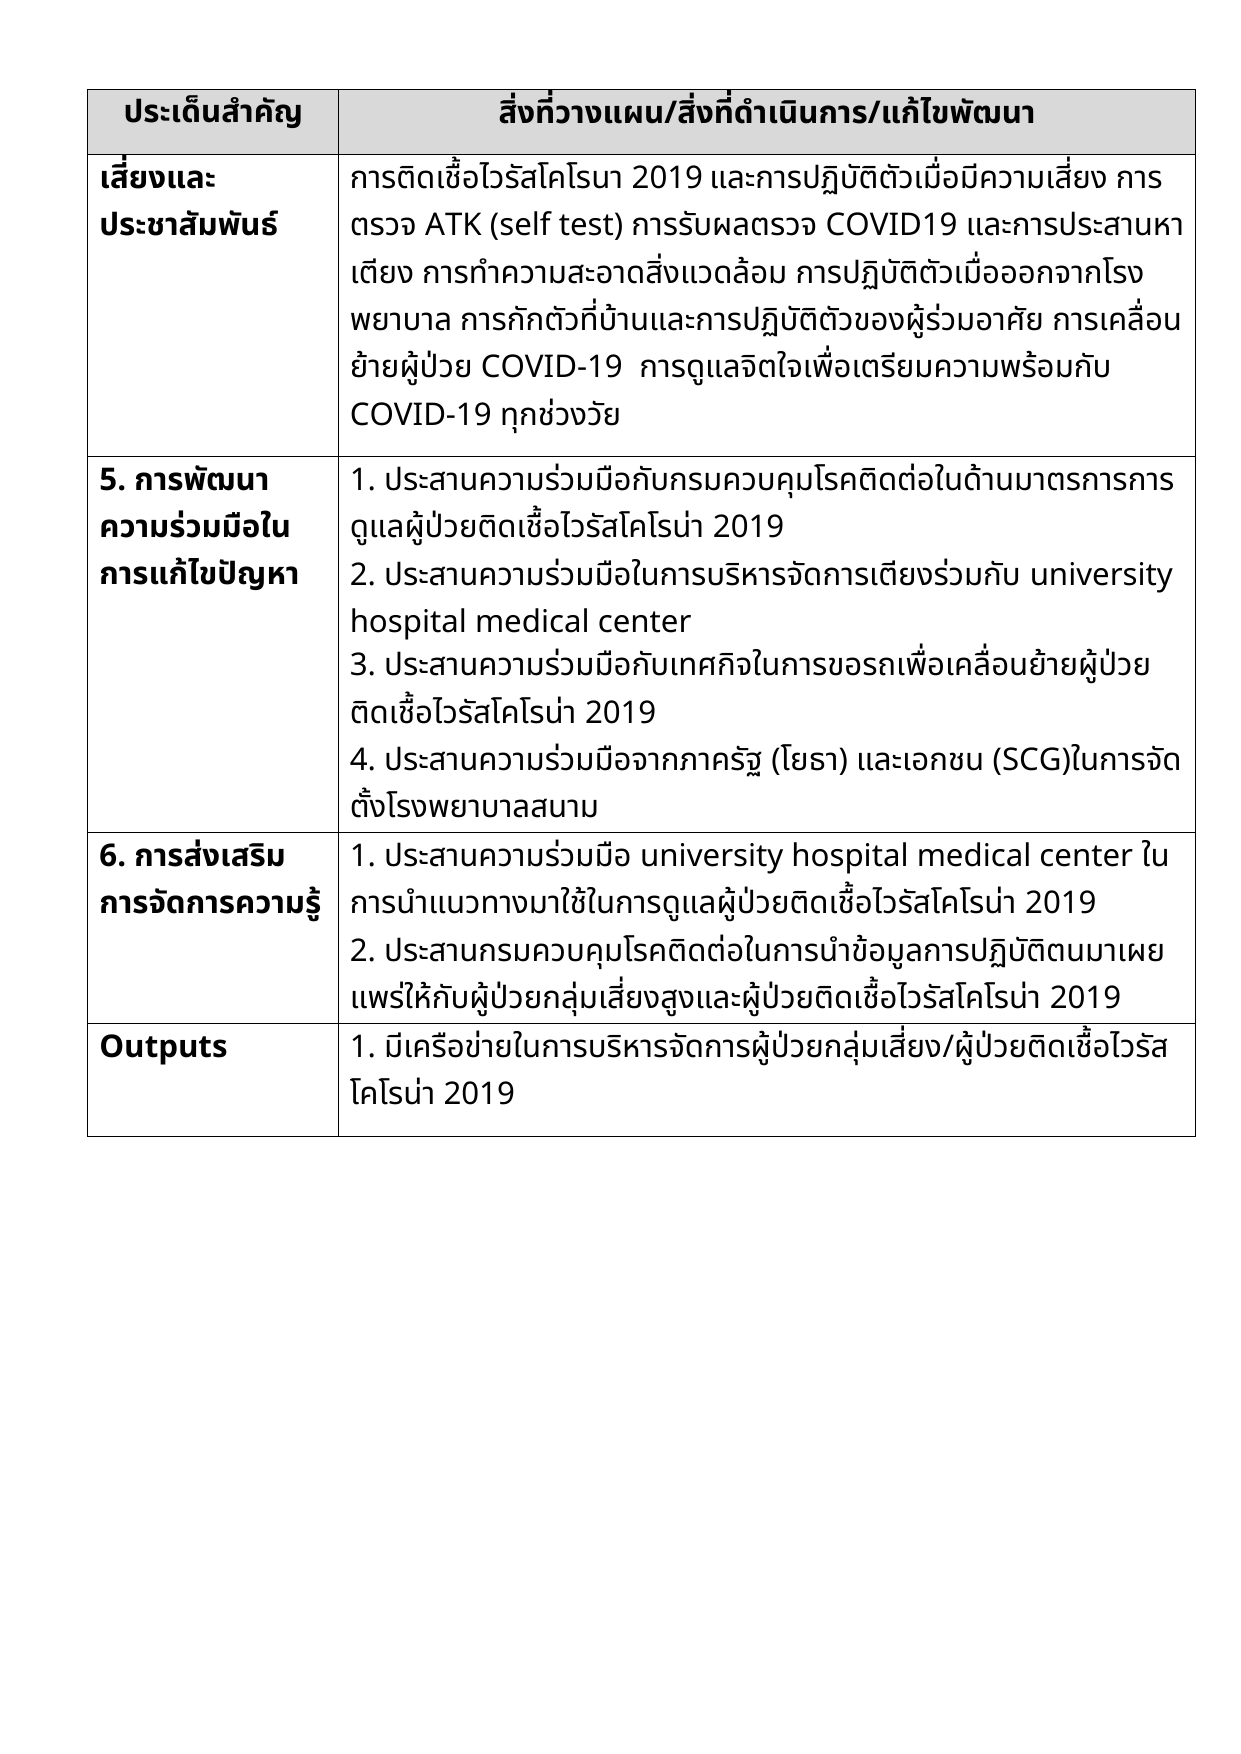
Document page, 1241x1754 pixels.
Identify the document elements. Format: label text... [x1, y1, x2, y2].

table_cell 6. การส่งเสริมการจัดการความรู้ [88, 833, 338, 1023]
table_cell Outputs [88, 1024, 338, 1136]
table_header สิ่งที่วางแผน/สิ่งที่ดำเนินการ/แก้ไขพัฒนา [339, 90, 1195, 154]
table_cell 1. ประสานความร่วมมือกับกรมควบคุมโรคติดต่อในด้านมาตรการการดูแลผู้ป่วยติดเชื้อไวรัสโคโรน่า 2019 2. ประสานความร่วมมือในการบริหารจัดการเตียงร่วมกับ university hospital medical center 3. ประสานความร่วมมือกับเทศกิจในการขอรถเพื่อเคลื่อนย้ายผู้ป่วยติดเชื้อไวรัสโคโรน่า 2019 4. ประสานความร่วมมือจากภาครัฐ (โยธา) และเอกชน (SCG)ในการจัดตั้งโรงพยาบาลสนาม [339, 457, 1195, 832]
table_header ประเด็นสำคัญ [88, 90, 338, 154]
table_cell 1. มีเครือข่ายในการบริหารจัดการผู้ป่วยกลุ่มเสี่ยง/ผู้ป่วยติดเชื้อไวรัสโคโรน่า 2019 [339, 1024, 1195, 1136]
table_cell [339, 155, 1195, 456]
table_cell 5. การพัฒนาความร่วมมือในการแก้ไขปัญหา [88, 457, 338, 832]
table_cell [88, 155, 338, 456]
table_cell 1. ประสานความร่วมมือ university hospital medical center ในการนำแนวทางมาใช้ในการดูแลผู้ป่วยติดเชื้อไวรัสโคโรน่า 2019 2. ประสานกรมควบคุมโรคติดต่อในการนำข้อมูลการปฏิบัติตนมาเผยแพร่ให้กับผู้ป่วยกลุ่มเสี่ยงสูงและผู้ป่วยติดเชื้อไวรัสโคโรน่า 2019 [339, 833, 1195, 1023]
